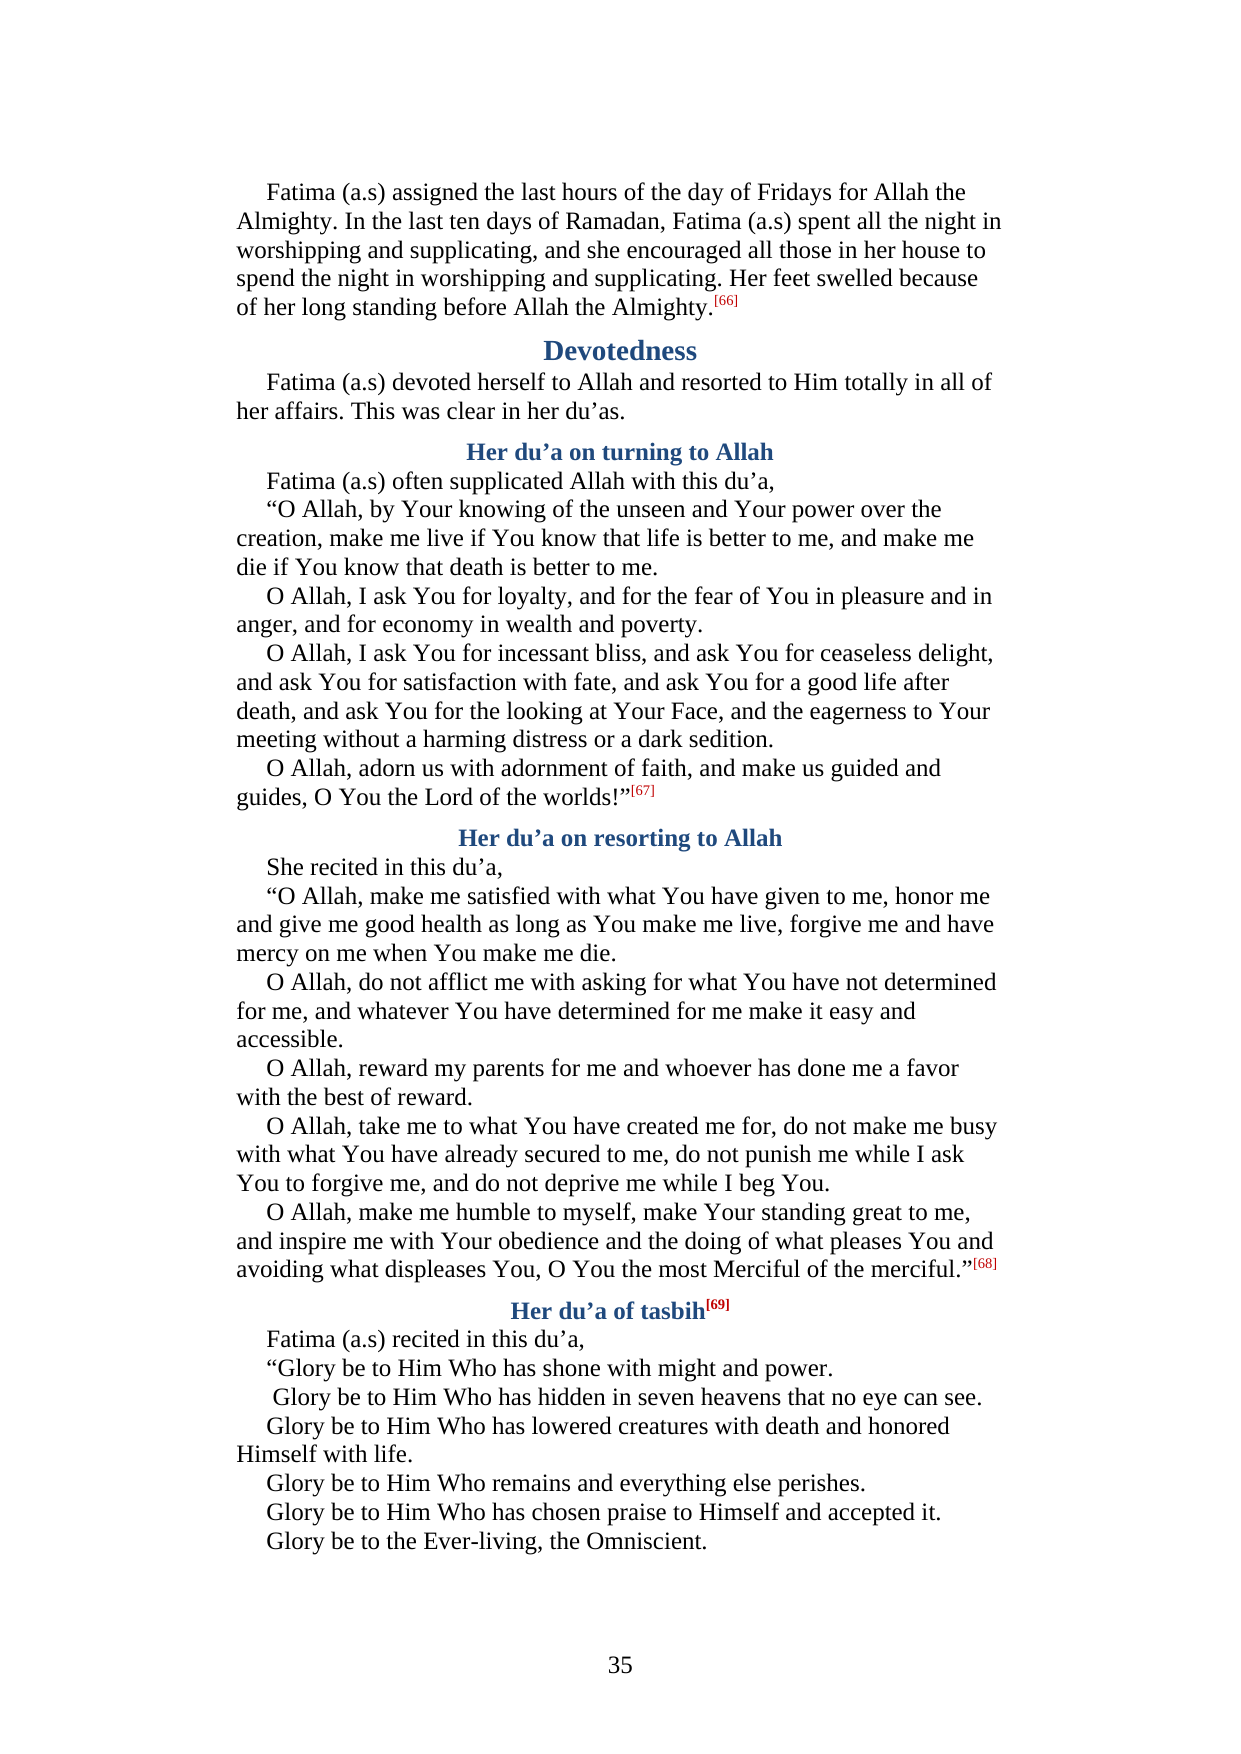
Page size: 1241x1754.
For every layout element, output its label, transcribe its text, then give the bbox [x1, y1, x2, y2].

text Glory be to Him Who has hidden in seven heavens that no eye can see. [236, 1382, 1004, 1411]
text She recited in this du’a, [236, 852, 1004, 881]
text “Glory be to Him Who has shone with might and power. [236, 1353, 1004, 1382]
text Glory be to Him Who remains and everything else perishes. [236, 1468, 1004, 1497]
text Fatima (a.s) devoted herself to Allah and resorted to Him totally in all of her affairs. This was clear in her du’as. [236, 367, 1004, 424]
text Fatima (a.s) often supplicated Allah with this du’a, [236, 466, 1004, 494]
text O Allah, do not afflict me with asking for what You have not determined for me, and whatever You have determined for me make it easy and accessible. [236, 967, 1004, 1053]
subtitle Her du’a of tasbih[69] [236, 1296, 1004, 1324]
text Glory be to Him Who has lowered creatures with death and honored Himself with life. [236, 1411, 1004, 1468]
subtitle Her du’a on turning to Allah [236, 437, 1004, 466]
subtitle Devotedness [236, 333, 1004, 367]
text Glory be to Him Who has chosen praise to Himself and accepted it. [236, 1497, 1004, 1526]
text O Allah, reward my parents for me and whoever has done me a favor with the best of reward. [236, 1053, 1004, 1111]
text O Allah, adorn us with adornment of faith, and make us guided and guides, O You the Lord of the worlds!”[67] [236, 753, 1004, 811]
text O Allah, I ask You for loyalty, and for the fear of You in pleasure and in anger, and for economy in wealth and poverty. [236, 581, 1004, 638]
text “O Allah, by Your knowing of the unseen and Your power over the creation, make me live if You know that life is better to me, and make me die if You know that death is better to me. [236, 494, 1004, 581]
subtitle Her du’a on resorting to Allah [236, 823, 1004, 852]
text Fatima (a.s) recited in this du’a, [236, 1324, 1004, 1353]
text O Allah, I ask You for incessant bliss, and ask You for ceaseless delight, and ask You for satisfaction with fate, and ask You for a good life after death, and ask You for the looking at Your Face, and the eagerness to Your meeting without a harming distress or a dark sedition. [236, 638, 1004, 753]
text Glory be to the Ever-living, the Omniscient. [236, 1526, 1004, 1554]
text Fatima (a.s) assigned the last hours of the day of Fridays for Allah the Almighty. In the last ten days of Ramadan, Fatima (a.s) spent all the night in worshipping and supplicating, and she encouraged all those in her house to spend the night in worshipping and supplicating. Her feet swelled because of her long standing before Allah the Almighty.[66] [236, 177, 1004, 321]
text O Allah, take me to what You have created me for, do not make me busy with what You have already secured to me, do not punish me while I ask You to forgive me, and do not deprive me while I beg You. [236, 1111, 1004, 1197]
text “O Allah, make me satisfied with what You have given to me, honor me and give me good health as long as You make me live, forgive me and have mercy on me when You make me die. [236, 881, 1004, 967]
text O Allah, make me humble to myself, make Your standing great to me, and inspire me with Your obedience and the doing of what pleases You and avoiding what displeases You, O You the most Merciful of the merciful.”[68] [236, 1197, 1004, 1283]
